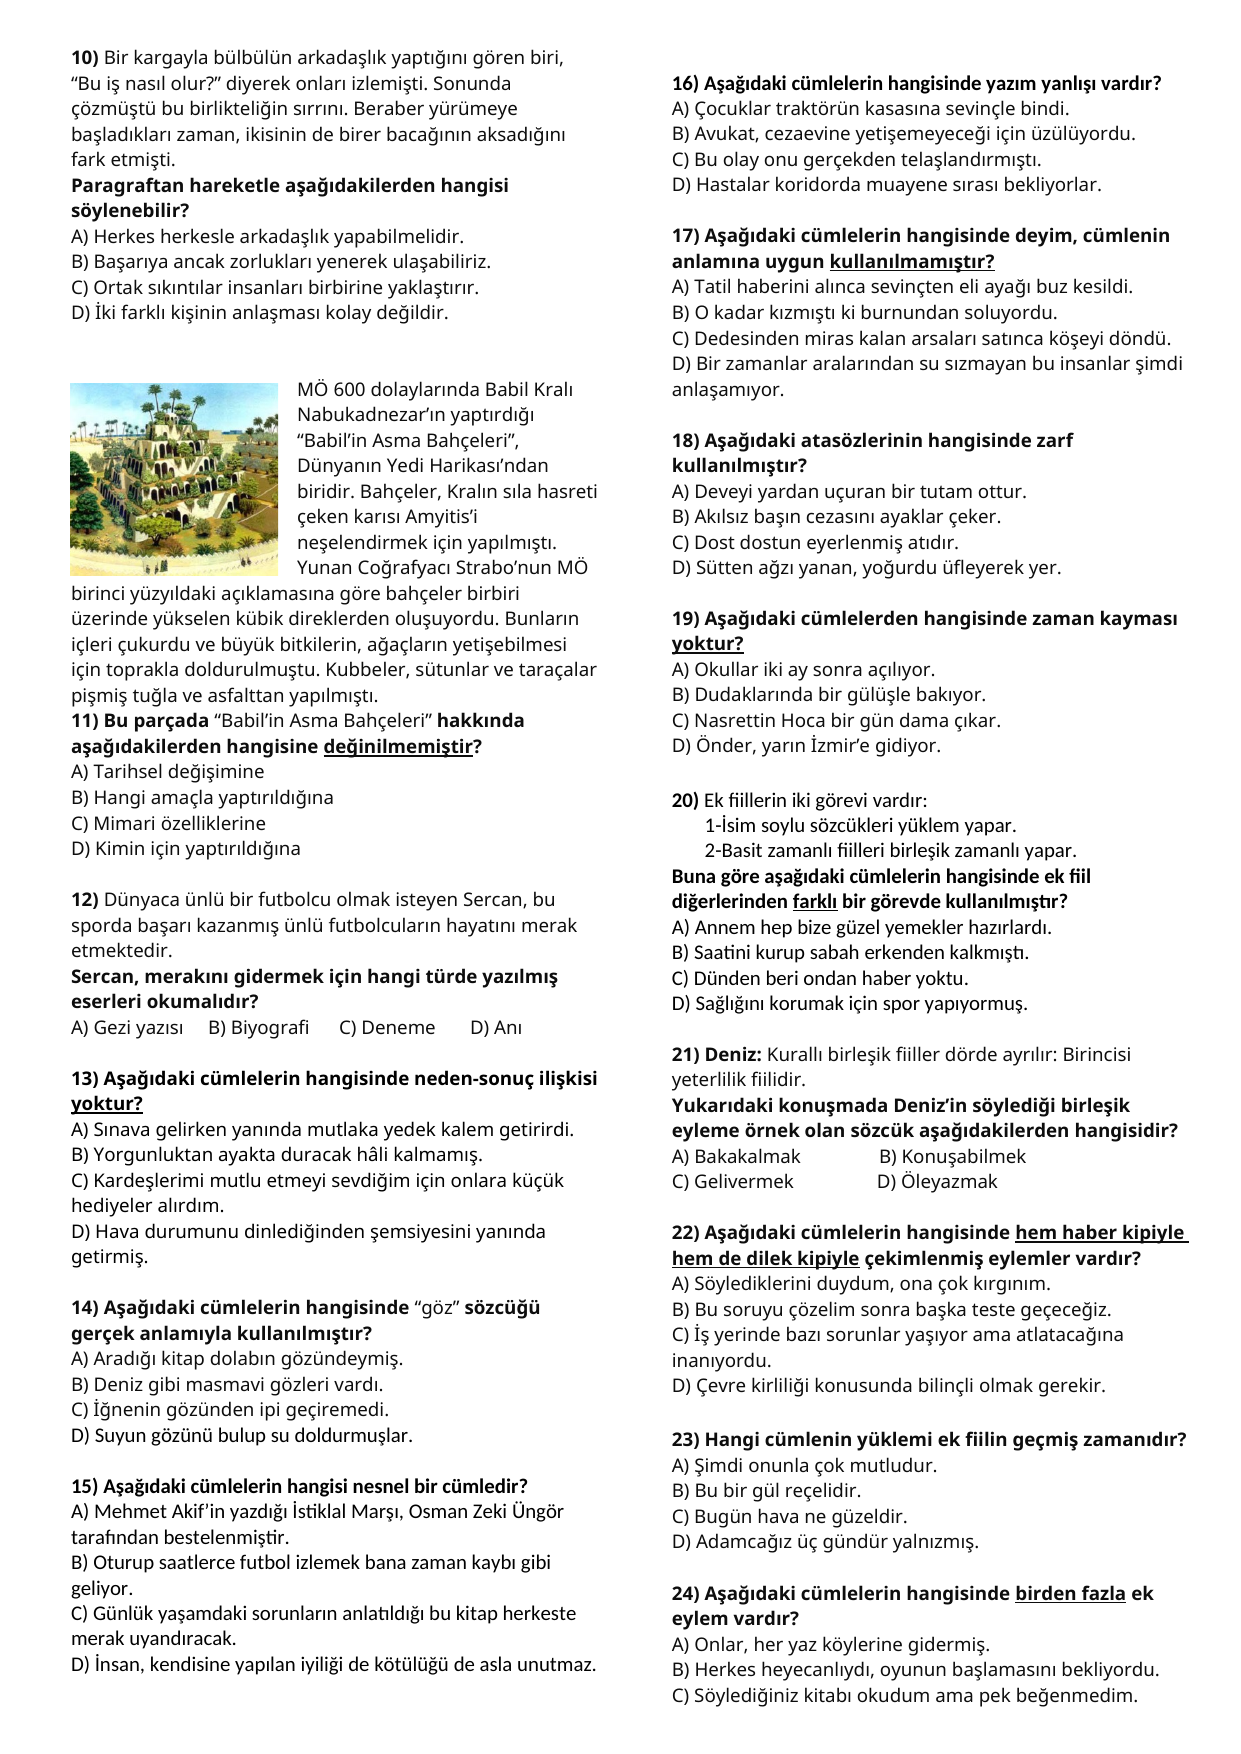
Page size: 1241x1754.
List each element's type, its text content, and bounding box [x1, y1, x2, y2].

text https://www.sorubak.com 23) Hangi cümlenin yüklemi ek fiilin geçmiş zamanıdır? A) Şimdi onunla çok mutludur. B) Bu bir gül reçelidir. C) Bugün hava ne güzeldir. D) Adamcağız üç gündür yalnızmış. [672, 1398, 1199, 1554]
text A) Annem hep bize güzel yemekler hazırlardı. [672, 914, 1199, 939]
text 24) Aşağıdaki cümlelerin hangisinde birden fazla ek eylem vardır? [672, 1580, 1199, 1631]
text D) Kimin için yaptırıldığına [71, 835, 598, 861]
text C) Ortak sıkıntılar insanları birbirine yaklaştırır. [71, 274, 598, 299]
text A) Herkes herkesle arkadaşlık yapabilmelidir. [71, 223, 598, 248]
text C) İş yerinde bazı sorunlar yaşıyor ama atlatacağına inanıyordu. [672, 1322, 1199, 1373]
text B) Başarıya ancak zorlukları yenerek ulaşabiliriz. [71, 248, 598, 274]
text A) Bakakalmak B) Konuşabilmek [672, 1143, 1199, 1169]
text C) İğnenin gözünden ipi geçiremedi. [71, 1397, 598, 1422]
text 21) Deniz: Kurallı birleşik fiiller dörde ayrılır: Birincisi yeterlilik fiilidir. [672, 1041, 1199, 1092]
text A) Söylediklerini duydum, ona çok kırgınım. [672, 1271, 1199, 1296]
text B) Avukat, cezaevine yetişemeyeceği için üzülüyordu. [672, 121, 1199, 146]
text A) Çocuklar traktörün kasasına sevinçle bindi. [672, 95, 1199, 121]
text C) Gelivermek D) Öleyazmak [672, 1169, 1199, 1194]
text MÖ 600 dolaylarında Babil Kralı Nabukadnezar’ın yaptırdığı “Babil’in Asma Bahçeleri”, Dünyanın Yedi Harikası’ndan biridir. Bahçeler, Kralın sıla hasreti çeken karısı Amyitis’i neşelendirmek için yapılmıştı. Yunan Coğrafyacı Strabo’nun MÖ birinci yüzyıldaki açıklamasına göre bahçeler birbiri üzerinde yükselen kübik direklerden oluşuyordu. Bunların içleri çukurdu ve büyük bitkilerin, ağaçların yetişebilmesi için toprakla doldurulmuştu. Kubbeler, sütunlar ve taraçalar pişmiş tuğla ve asfalttan yapılmıştı. [71, 376, 598, 708]
text Sercan, merakını gidermek için hangi türde yazılmış eserleri okumalıdır? [71, 963, 598, 1014]
text D) Çevre kirliliği konusunda bilinçli olmak gerekir. [672, 1373, 1199, 1398]
text D) Suyun gözünü bulup su doldurmuşlar. 15) Aşağıdaki cümlelerin hangisi nesnel bir cümledir? A) Mehmet Akif’in yazdığı İstiklal Marşı, Osman Zeki Üngör tarafından bestelenmiştir. B) Oturup saatlerce futbol izlemek bana zaman kaybı gibi geliyor. C) Günlük yaşamdaki sorunların anlatıldığı bu kitap herkeste merak uyandıracak. D) İnsan, kendisine yapılan iyiliği de kötülüğü de asla unutmaz. 16) Aşağıdaki cümlelerin hangisinde yazım yanlışı vardır? [71, 1422, 598, 1676]
text 10) Bir kargayla bülbülün arkadaşlık yaptığını gören biri, “Bu iş nasıl olur?” diyerek onları izlemişti. Sonunda çözmüştü bu birlikteliğin sırrını. Beraber yürümeye başladıkları zaman, ikisinin de birer bacağının aksadığını fark etmişti. [71, 44, 598, 172]
text B) Hangi amaçla yaptırıldığına [71, 784, 598, 810]
text D) Sağlığını korumak için spor yapıyormuş. [672, 990, 1199, 1016]
text C) Söylediğiniz kitabı okudum ama pek beğenmedim. [672, 1682, 1199, 1707]
text A) Onlar, her yaz köylerine gidermiş. [672, 1631, 1199, 1656]
text D) İki farklı kişinin anlaşması kolay değildir. [71, 299, 598, 325]
text B) Bu soruyu çözelim sonra başka teste geçeceğiz. [672, 1296, 1199, 1322]
text D) Suyun gözünü bulup su doldurmuşlar. 15) Aşağıdaki cümlelerin hangisi nesnel bir cümledir? A) Mehmet Akif’in yazdığı İstiklal Marşı, Osman Zeki Üngör tarafından bestelenmiştir. B) Oturup saatlerce futbol izlemek bana zaman kaybı gibi geliyor. C) Günlük yaşamdaki sorunların anlatıldığı bu kitap herkeste merak uyandıracak. D) İnsan, kendisine yapılan iyiliği de kötülüğü de asla unutmaz. 16) Aşağıdaki cümlelerin hangisinde yazım yanlışı vardır? [672, 44, 1199, 95]
text B) Deniz gibi masmavi gözleri vardı. [71, 1371, 598, 1397]
text C) Mimari özelliklerine [71, 810, 598, 835]
text 14) Aşağıdaki cümlelerin hangisinde “göz” sözcüğü gerçek anlamıyla kullanılmıştır? [71, 1295, 598, 1346]
text 12) Dünyaca ünlü bir futbolcu olmak isteyen Sercan, bu sporda başarı kazanmış ünlü futbolcuların hayatını merak etmektedir. [71, 886, 598, 963]
text 22) Aşağıdaki cümlelerin hangisinde hem haber kipiyle hem de dilek kipiyle çekimlenmiş eylemler vardır? [672, 1220, 1199, 1271]
text 17) Aşağıdaki cümlelerin hangisinde deyim, cümlenin anlamına uygun kullanılmamıştır? A) Tatil haberini alınca sevinçten eli ayağı buz kesildi. B) O kadar kızmıştı ki burnundan soluyordu. C) Dedesinden miras kalan arsaları satınca köşeyi döndü. D) Bir zamanlar aralarından su sızmayan bu insanlar şimdi anlaşamıyor. [672, 223, 1199, 401]
text Yukarıdaki konuşmada Deniz’in söylediği birleşik eyleme örnek olan sözcük aşağıdakilerden hangisidir? [672, 1092, 1199, 1143]
text 18) Aşağıdaki atasözlerinin hangisinde zarf kullanılmıştır? A) Deveyi yardan uçuran bir tutam ottur. B) Akılsız başın cezasını ayaklar çeker. C) Dost dostun eyerlenmiş atıdır. D) Sütten ağzı yanan, yoğurdu üfleyerek yer. [672, 427, 1199, 580]
text 19) Aşağıdaki cümlelerden hangisinde zaman kayması yoktur? A) Okullar iki ay sonra açılıyor. B) Dudaklarında bir gülüşle bakıyor. C) Nasrettin Hoca bir gün dama çıkar. D) Önder, yarın İzmir’e gidiyor. [672, 605, 1199, 787]
text Paragraftan hareketle aşağıdakilerden hangisi söylenebilir? [71, 172, 598, 223]
text Buna göre aşağıdaki cümlelerin hangisinde ek fiil diğerlerinden farklı bir görevde kullanılmıştır? [672, 863, 1199, 914]
text B) Herkes heyecanlıydı, oyunun başlamasını bekliyordu. [672, 1656, 1199, 1682]
text 11) Bu parçada “Babil’in Asma Bahçeleri” hakkında aşağıdakilerden hangisine değinilmemiştir? [71, 708, 598, 759]
text 2-Basit zamanlı fiilleri birleşik zamanlı yapar. [672, 838, 1199, 863]
text B) Saatini kurup sabah erkenden kalkmıştı. [672, 939, 1199, 965]
text C) Bu olay onu gerçekden telaşlandırmıştı. [672, 146, 1199, 172]
text A) Tarihsel değişimine [71, 759, 598, 784]
text A) Gezi yazısı B) Biyografi C) Deneme D) Anı [71, 1014, 598, 1039]
text 13) Aşağıdaki cümlelerin hangisinde neden-sonuç ilişkisi yoktur? A) Sınava gelirken yanında mutlaka yedek kalem getirirdi. B) Yorgunluktan ayakta duracak hâli kalmamış. C) Kardeşlerimi mutlu etmeyi sevdiğim için onlara küçük hediyeler alırdım. D) Hava durumunu dinlediğinden şemsiyesini yanında getirmiş. [71, 1039, 598, 1269]
text 1-İsim soylu sözcükleri yüklem yapar. [672, 812, 1199, 838]
text A) Aradığı kitap dolabın gözündeymiş. [71, 1346, 598, 1371]
text C) Dünden beri ondan haber yoktu. [672, 965, 1199, 990]
text D) Hastalar koridorda muayene sırası bekliyorlar. [672, 172, 1199, 197]
picture [68, 383, 278, 574]
text 20) Ek fiillerin iki görevi vardır: [672, 787, 1199, 812]
